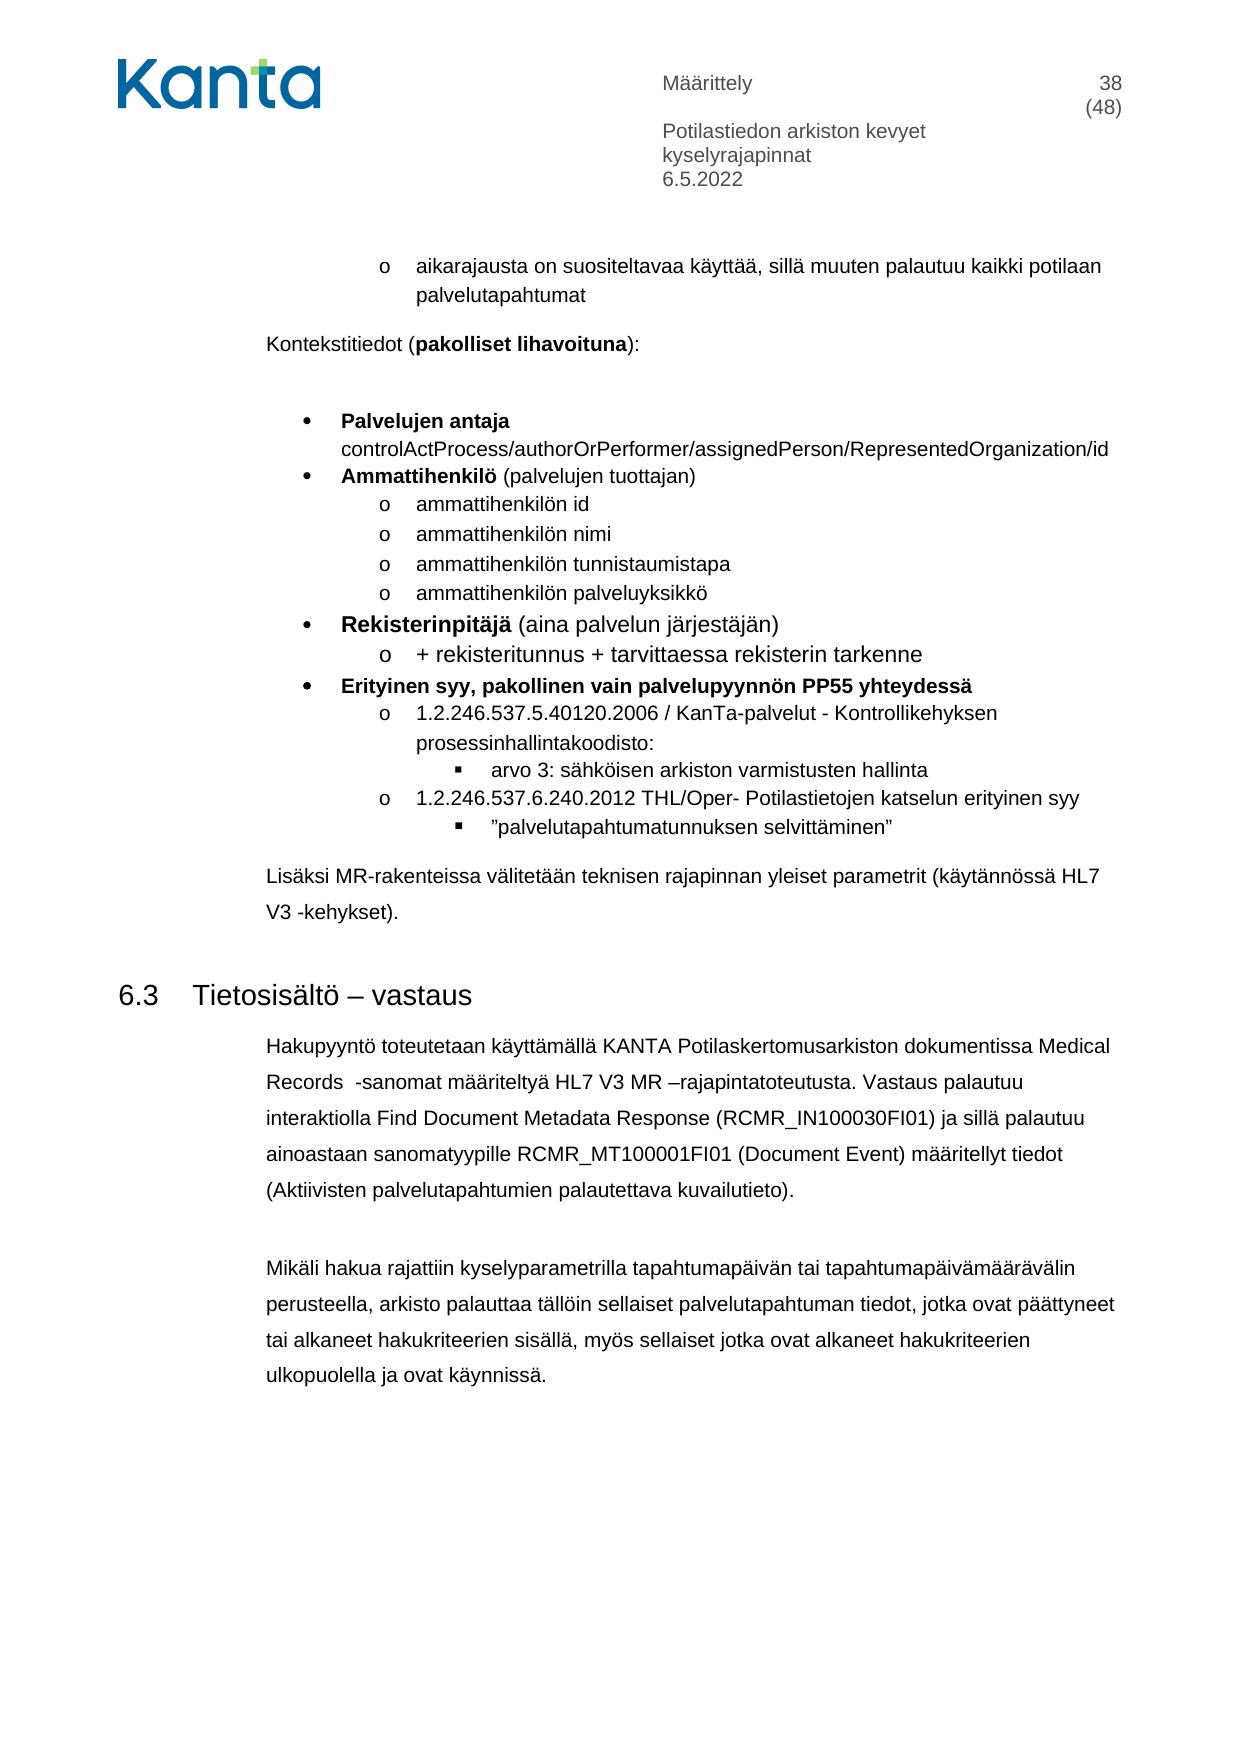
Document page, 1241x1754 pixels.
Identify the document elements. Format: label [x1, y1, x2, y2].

picture [118, 59, 321, 109]
